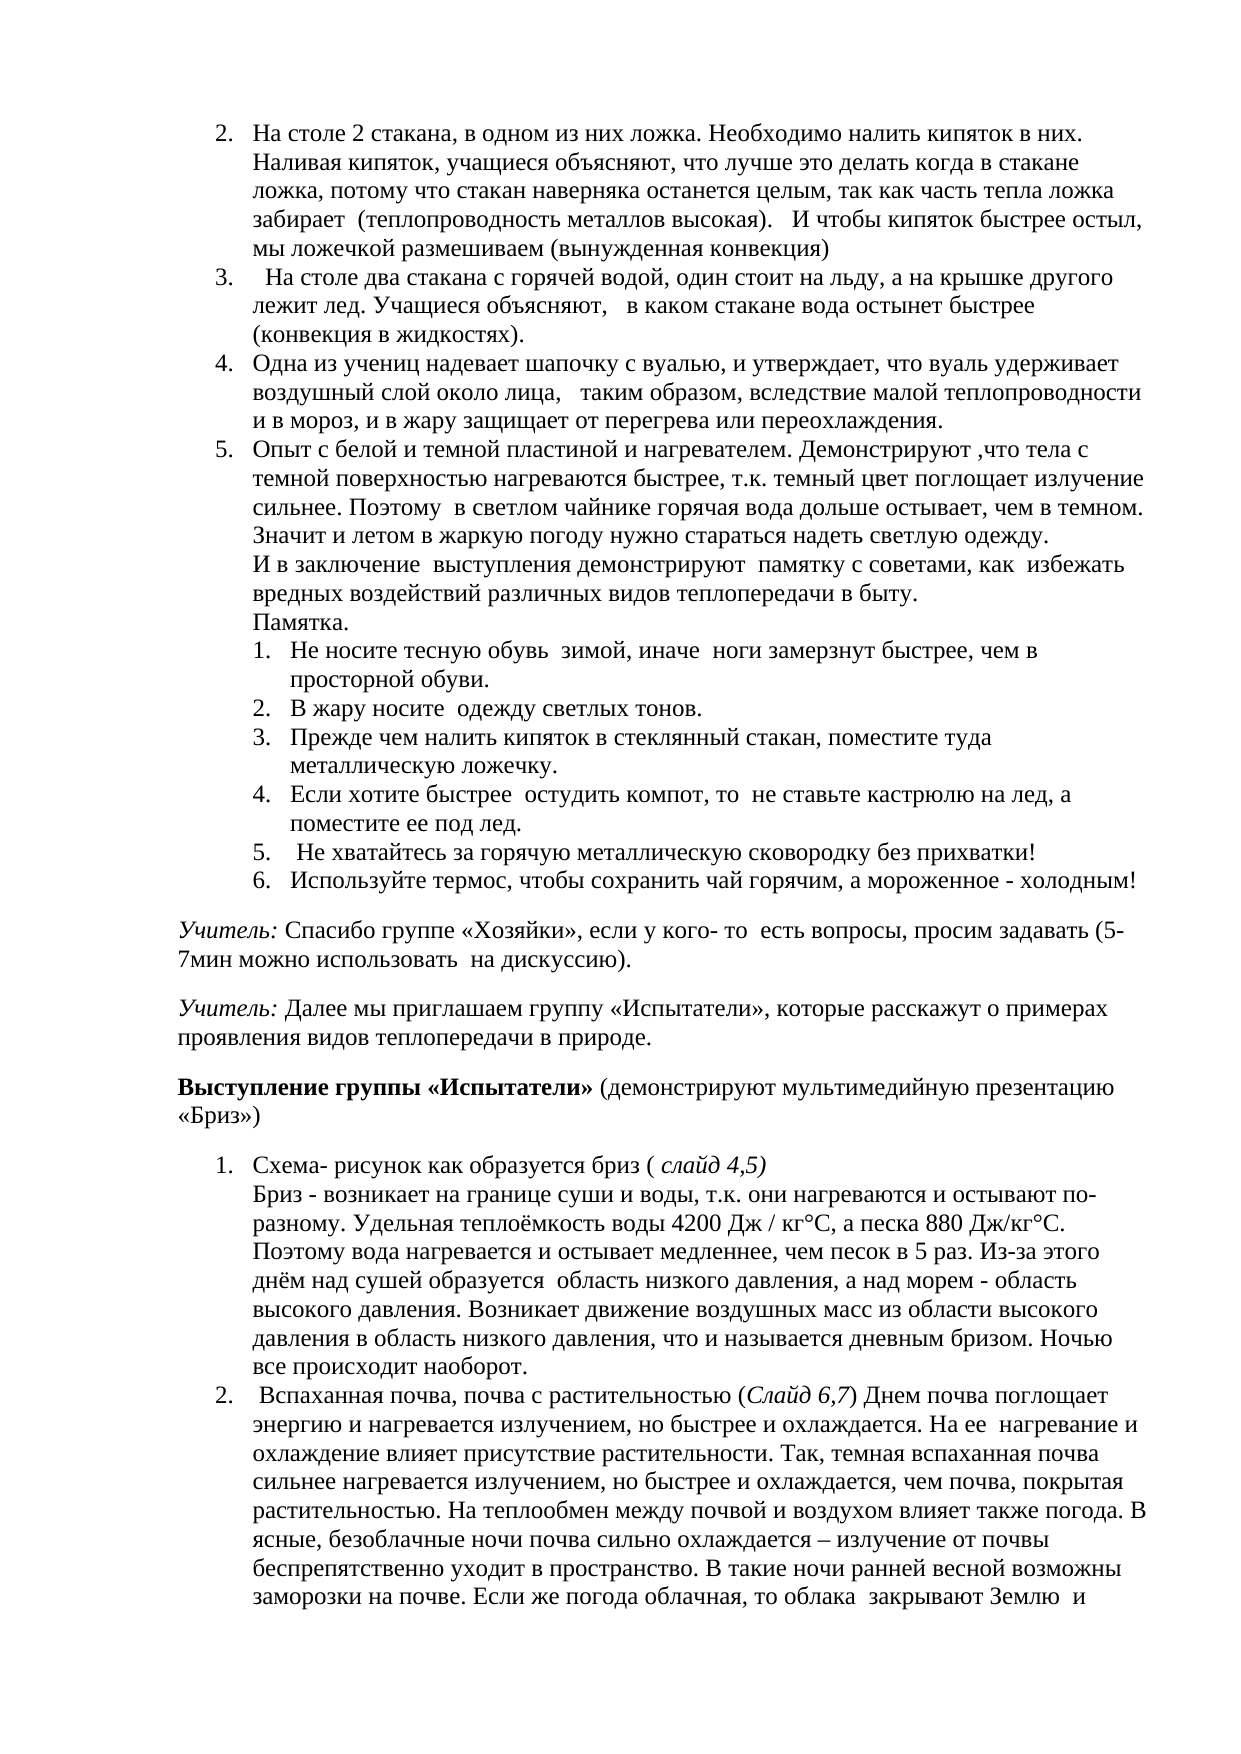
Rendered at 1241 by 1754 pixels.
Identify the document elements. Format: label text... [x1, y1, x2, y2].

list Используйте термос, чтобы сохранить чай горячим, а мороженное - холодным! [252, 866, 1152, 894]
list На столе 2 стакана, в одном из них ложка. Необходимо налить кипяток в них. Наливая кипяток, учащиеся объясняют, что лучше это делать когда в стакане ложка, потому что стакан наверняка останется целым, так как часть тепла ложка забирает (теплопроводность металлов высокая). И чтобы кипяток быстрее остыл, мы ложечкой размешиваем (вынужденная конвекция) [215, 118, 1152, 262]
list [215, 1380, 1152, 1610]
list Опыт с белой и темной пластиной и нагревателем. Демонстрируют ,что тела с темной поверхностью нагреваются быстрее, т.к. темный цвет поглощает излучение сильнее. Поэтому в светлом чайнике горячая вода дольше остывает, чем в темном. Значит и летом в жаркую погоду нужно стараться надеть светлую одежду. [215, 434, 1152, 549]
text Учитель: Далее мы приглашаем группу «Испытатели», которые расскажут о примерах проявления видов теплопередачи в природе. [177, 993, 1152, 1051]
list Не хватайтесь за горячую металлическую сковородку без прихватки! [252, 837, 1152, 866]
list И в заключение выступления демонстрируют памятку с советами, как избежать вредных воздействий различных видов теплопередачи в быту. [252, 549, 1152, 607]
list На столе два стакана с горячей водой, один стоит на льду, а на крышке другого лежит лед. Учащиеся объясняют, в каком стакане вода остынет быстрее (конвекция в жидкостях). [215, 262, 1152, 348]
text Учитель: Спасибо группе «Хозяйки», если у кого- то есть вопросы, просим задавать (5-7мин можно использовать на дискуссию). [177, 915, 1152, 973]
list Схема- рисунок как образуется бриз ( слайд 4,5) [215, 1150, 1152, 1179]
list Одна из учениц надевает шапочку с вуалью, и утверждает, что вуаль удерживает воздушный слой около лица, таким образом, вследствие малой теплопроводности и в мороз, и в жару защищает от перегрева или переохлаждения. [215, 348, 1152, 434]
list Не носите тесную обувь зимой, иначе ноги замерзнут быстрее, чем в просторной обуви. [252, 636, 1152, 693]
text Выступление группы «Испытатели» (демонстрируют мультимедийную презентацию «Бриз») [177, 1072, 1152, 1129]
list Если хотите быстрее остудить компот, то не ставьте кастрюлю на лед, а поместите ее под лед. [252, 779, 1152, 837]
list Прежде чем налить кипяток в стеклянный стакан, поместите туда металлическую ложечку. [252, 722, 1152, 779]
list Бриз - возникает на границе суши и воды, т.к. они нагреваются и остывают по-разному. Удельная теплоёмкость воды 4200 Дж / кг°С, а песка 880 Дж/кг°С. Поэтому вода нагревается и остывает медленнее, чем песок в 5 раз. Из-за этого днём над сушей образуется область низкого давления, а над морем - область высокого давления. Возникает движение воздушных масс из области высокого давления в область низкого давления, что и называется дневным бризом. Ночью все происходит наоборот. [252, 1179, 1152, 1380]
list Памятка. [252, 607, 1152, 636]
list В жару носите одежду светлых тонов. [252, 693, 1152, 722]
